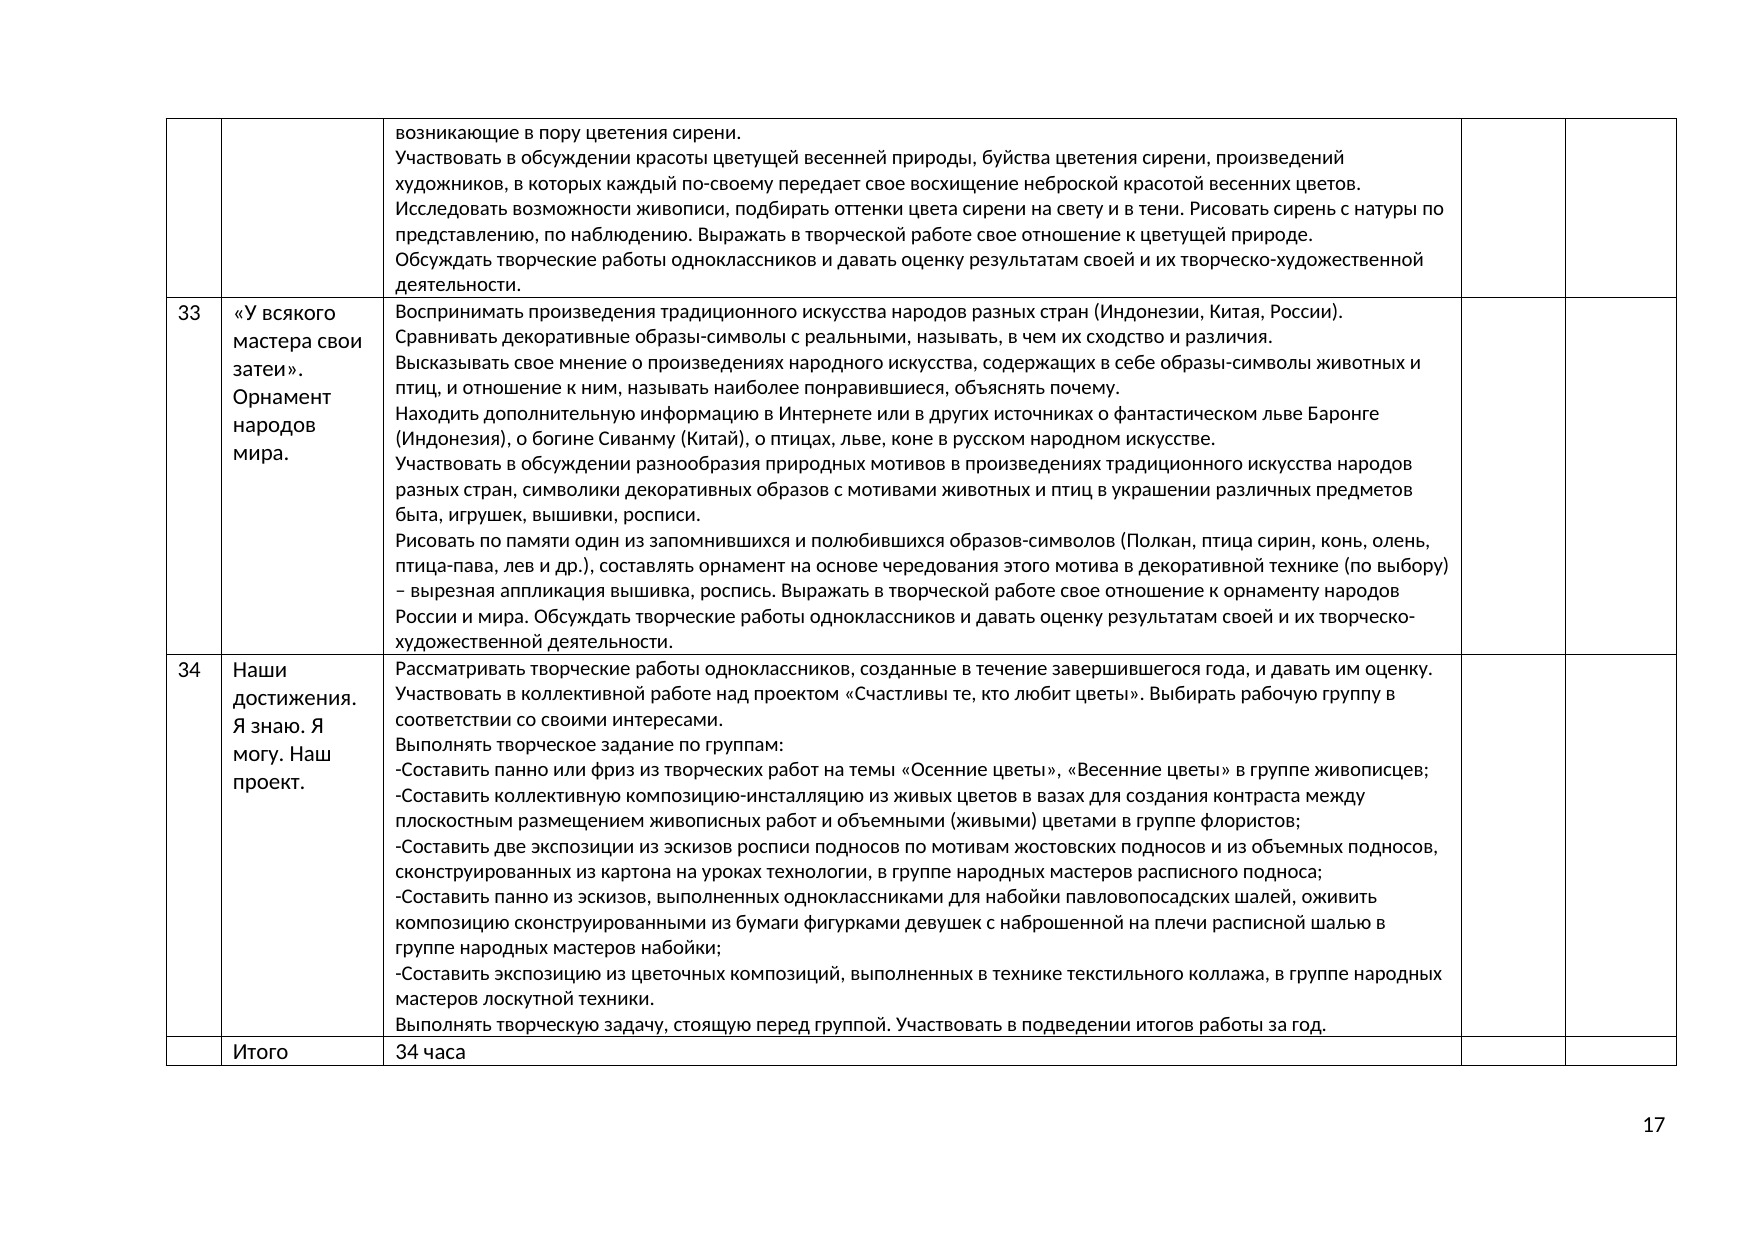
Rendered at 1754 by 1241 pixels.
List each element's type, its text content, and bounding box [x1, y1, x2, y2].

table_cell Наши достижения. Я знаю. Я могу. Наш проект. [222, 655, 383, 1036]
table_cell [384, 119, 1461, 297]
table_cell 34 [167, 655, 221, 1036]
table_cell Воспринимать произведения традиционного искусства народов разных стран (Индонезии, Китая, России). Сравнивать декоративные образы-символы с реальными, называть, в чем их сходство и различия. Высказывать свое мнение о произведениях народного искусства, содержащих в себе образы-символы животных и птиц, и отношение к ним, называть наиболее понравившиеся, объяснять почему. Находить дополнительную информацию в Интернете или в других источниках о фантастическом льве Баронге (Индонезия), о богине Сиванму (Китай), о птицах, льве, коне в русском народном искусстве. Участвовать в обсуждении разнообразия природных мотивов в произведениях традиционного искусства народов разных стран, символики декоративных образов с мотивами животных и птиц в украшении различных предметов быта, игрушек, вышивки, росписи. Рисовать по памяти один из запомнившихся и полюбившихся образов-символов (Полкан, птица сирин, конь, олень, птица-пава, лев и др.), составлять орнамент на основе чередования этого мотива в декоративной технике (по выбору) – вырезная аппликация вышивка, роспись. Выражать в творческой работе свое отношение к орнаменту народов России и мира. Обсуждать творческие работы одноклассников и давать оценку результатам своей и их творческо-художественной деятельности. [384, 298, 1461, 654]
table_cell [1462, 298, 1565, 654]
table_cell [1462, 1037, 1565, 1065]
table_cell [1462, 655, 1565, 1036]
table_cell «У всякого мастера свои затеи». Орнамент народов мира. [222, 298, 383, 654]
table_cell [1566, 298, 1676, 654]
table_cell [1462, 119, 1565, 297]
table_cell 32 [167, 119, 221, 297]
table_cell [1566, 655, 1676, 1036]
table_cell [1566, 119, 1676, 297]
table_cell [167, 1037, 221, 1065]
table_cell Рассматривать творческие работы одноклассников, созданные в течение завершившегося года, и давать им оценку. Участвовать в коллективной работе над проектом «Счастливы те, кто любит цветы». Выбирать рабочую группу в соответствии со своими интересами. Выполнять творческое задание по группам: -Составить панно или фриз из творческих работ на темы «Осенние цветы», «Весенние цветы» в группе живописцев; -Составить коллективную композицию-инсталляцию из живых цветов в вазах для создания контраста между плоскостным размещением живописных работ и объемными (живыми) цветами в группе флористов; -Составить две экспозиции из эскизов росписи подносов по мотивам жостовских подносов и из объемных подносов, сконструированных из картона на уроках технологии, в группе народных мастеров расписного подноса; -Составить панно из эскизов, выполненных одноклассниками для набойки павловопосадских шалей, оживить композицию сконструированными из бумаги фигурками девушек с наброшенной на плечи расписной шалью в группе народных мастеров набойки; -Составить экспозицию из цветочных композиций, выполненных в технике текстильного коллажа, в группе народных мастеров лоскутной техники. Выполнять творческую задачу, стоящую перед группой. Участвовать в подведении итогов работы за год. [384, 655, 1461, 1036]
table_cell [1566, 1037, 1676, 1065]
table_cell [222, 119, 383, 297]
table_cell 33 [167, 298, 221, 654]
table_cell Итого [222, 1037, 383, 1065]
table_cell 34 часа [384, 1037, 1461, 1065]
